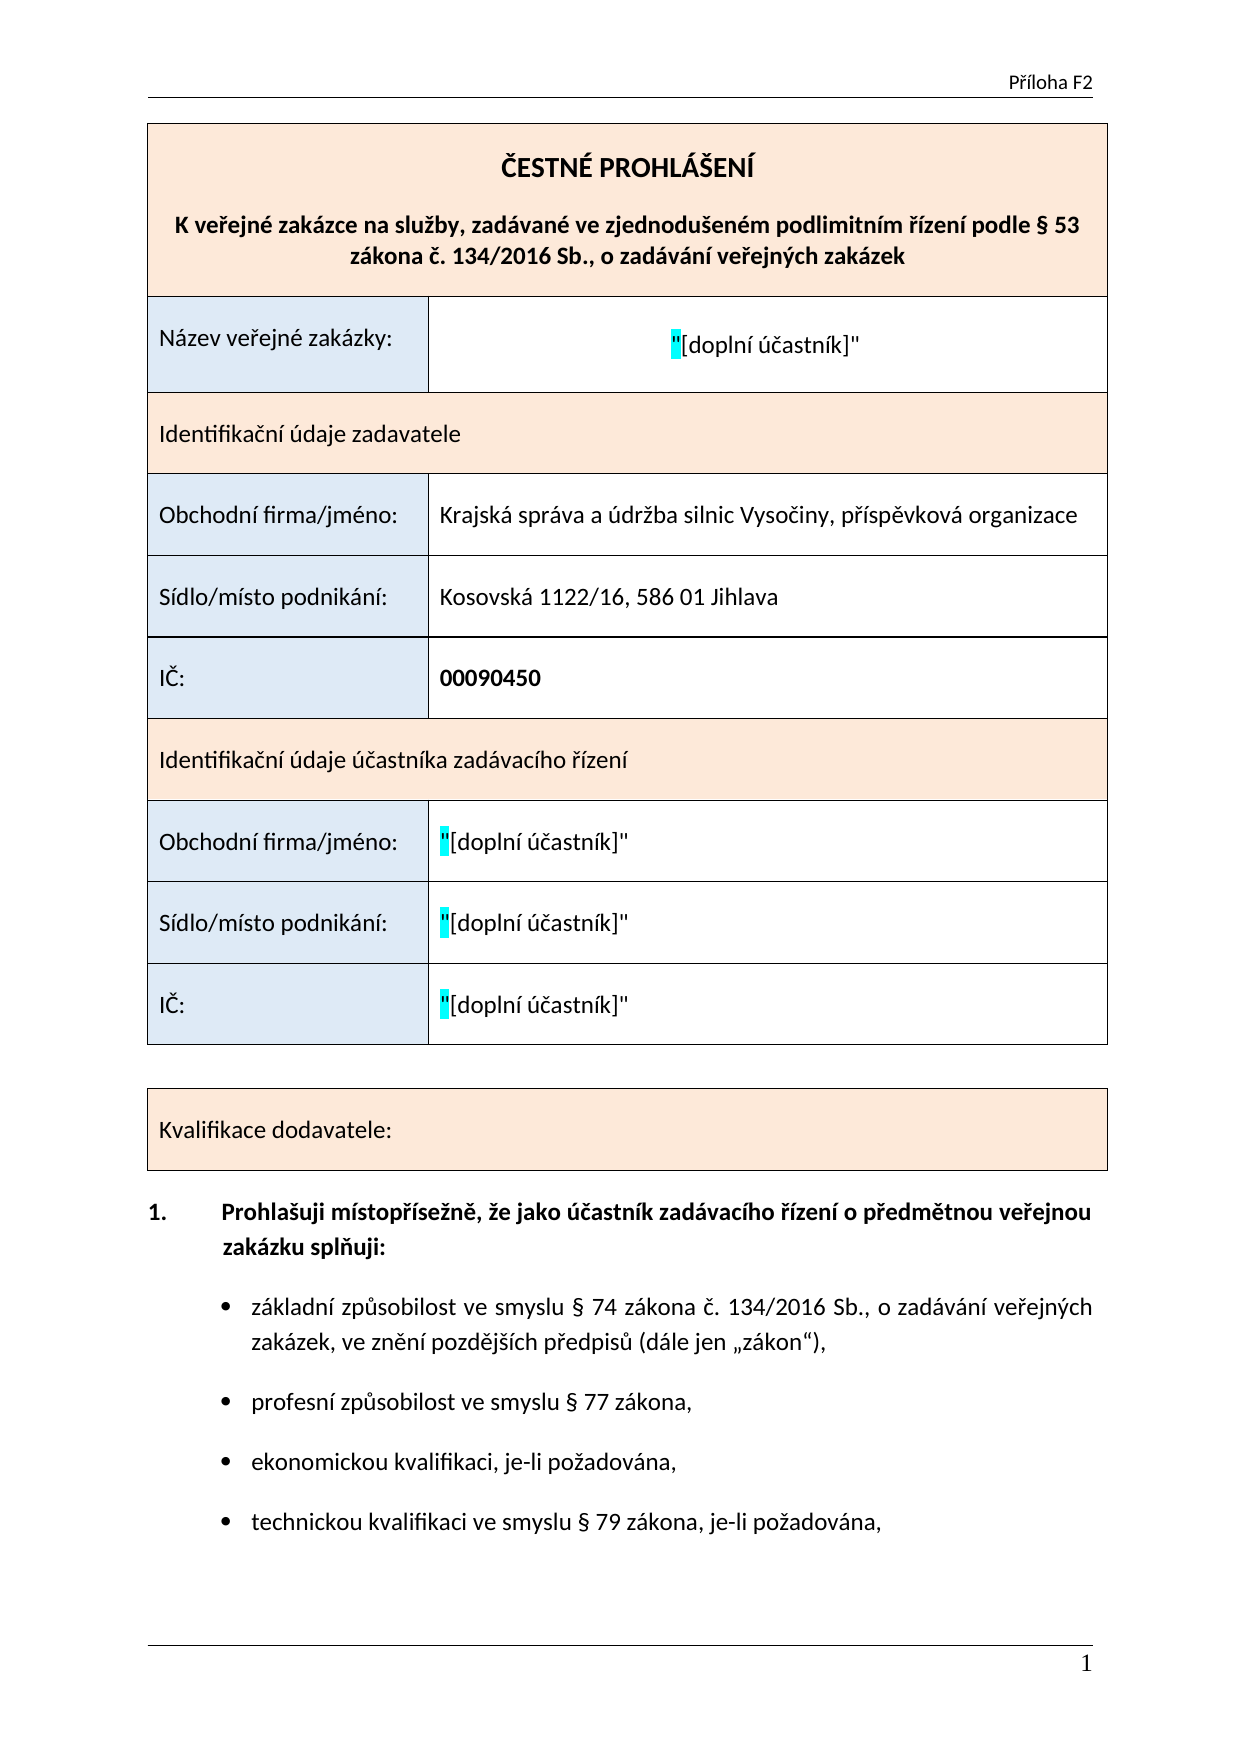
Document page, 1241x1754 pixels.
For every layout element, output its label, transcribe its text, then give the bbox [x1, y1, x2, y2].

list Prohlašuji místopřísežně, že jako účastník zadávacího řízení o předmětnou veřejnou zakázku splňuji: [148, 1196, 1093, 1261]
table_cell Obchodní firma/jméno: [148, 801, 428, 881]
table_cell [429, 882, 1107, 963]
table_cell [429, 964, 1107, 1044]
table_cell Název veřejné zakázky: [148, 297, 428, 392]
table_cell Identifikační údaje zadavatele [148, 393, 1107, 473]
table_cell [429, 801, 1107, 881]
list ekonomickou kvalifikaci, je-li požadována, [221, 1446, 1093, 1476]
table_cell IČ: [148, 638, 428, 718]
table_cell Identifikační údaje účastníka zadávacího řízení [148, 719, 1107, 799]
table_cell Krajská správa a údržba silnic Vysočiny, příspěvková organizace [429, 474, 1107, 555]
table_cell Sídlo/místo podnikání: [148, 556, 428, 636]
table_header ČESTNÉ PROHLÁŠENÍ K veřejné zakázce na služby, zadávané ve zjednodušeném podlimitním řízení podle § 53 zákona č. 134/2016 Sb., o zadávání veřejných zakázek [148, 124, 1107, 296]
table_cell Obchodní firma/jméno: [148, 474, 428, 555]
table_header Kvalifikace dodavatele: [148, 1089, 1107, 1170]
list profesní způsobilost ve smyslu § 77 zákona, [221, 1386, 1093, 1416]
table_cell Kosovská 1122/16, 586 01 Jihlava [429, 556, 1107, 636]
table_cell Sídlo/místo podnikání: [148, 882, 428, 963]
list základní způsobilost ve smyslu § 74 zákona č. 134/2016 Sb., o zadávání veřejných zakázek, ve znění pozdějších předpisů (dále jen „zákon“), [221, 1291, 1093, 1356]
table_cell 00090450 [429, 638, 1107, 718]
table_cell [429, 297, 1107, 392]
list technickou kvalifikaci ve smyslu § 79 zákona, je-li požadována, [221, 1506, 1093, 1536]
table_cell IČ: [148, 964, 428, 1044]
